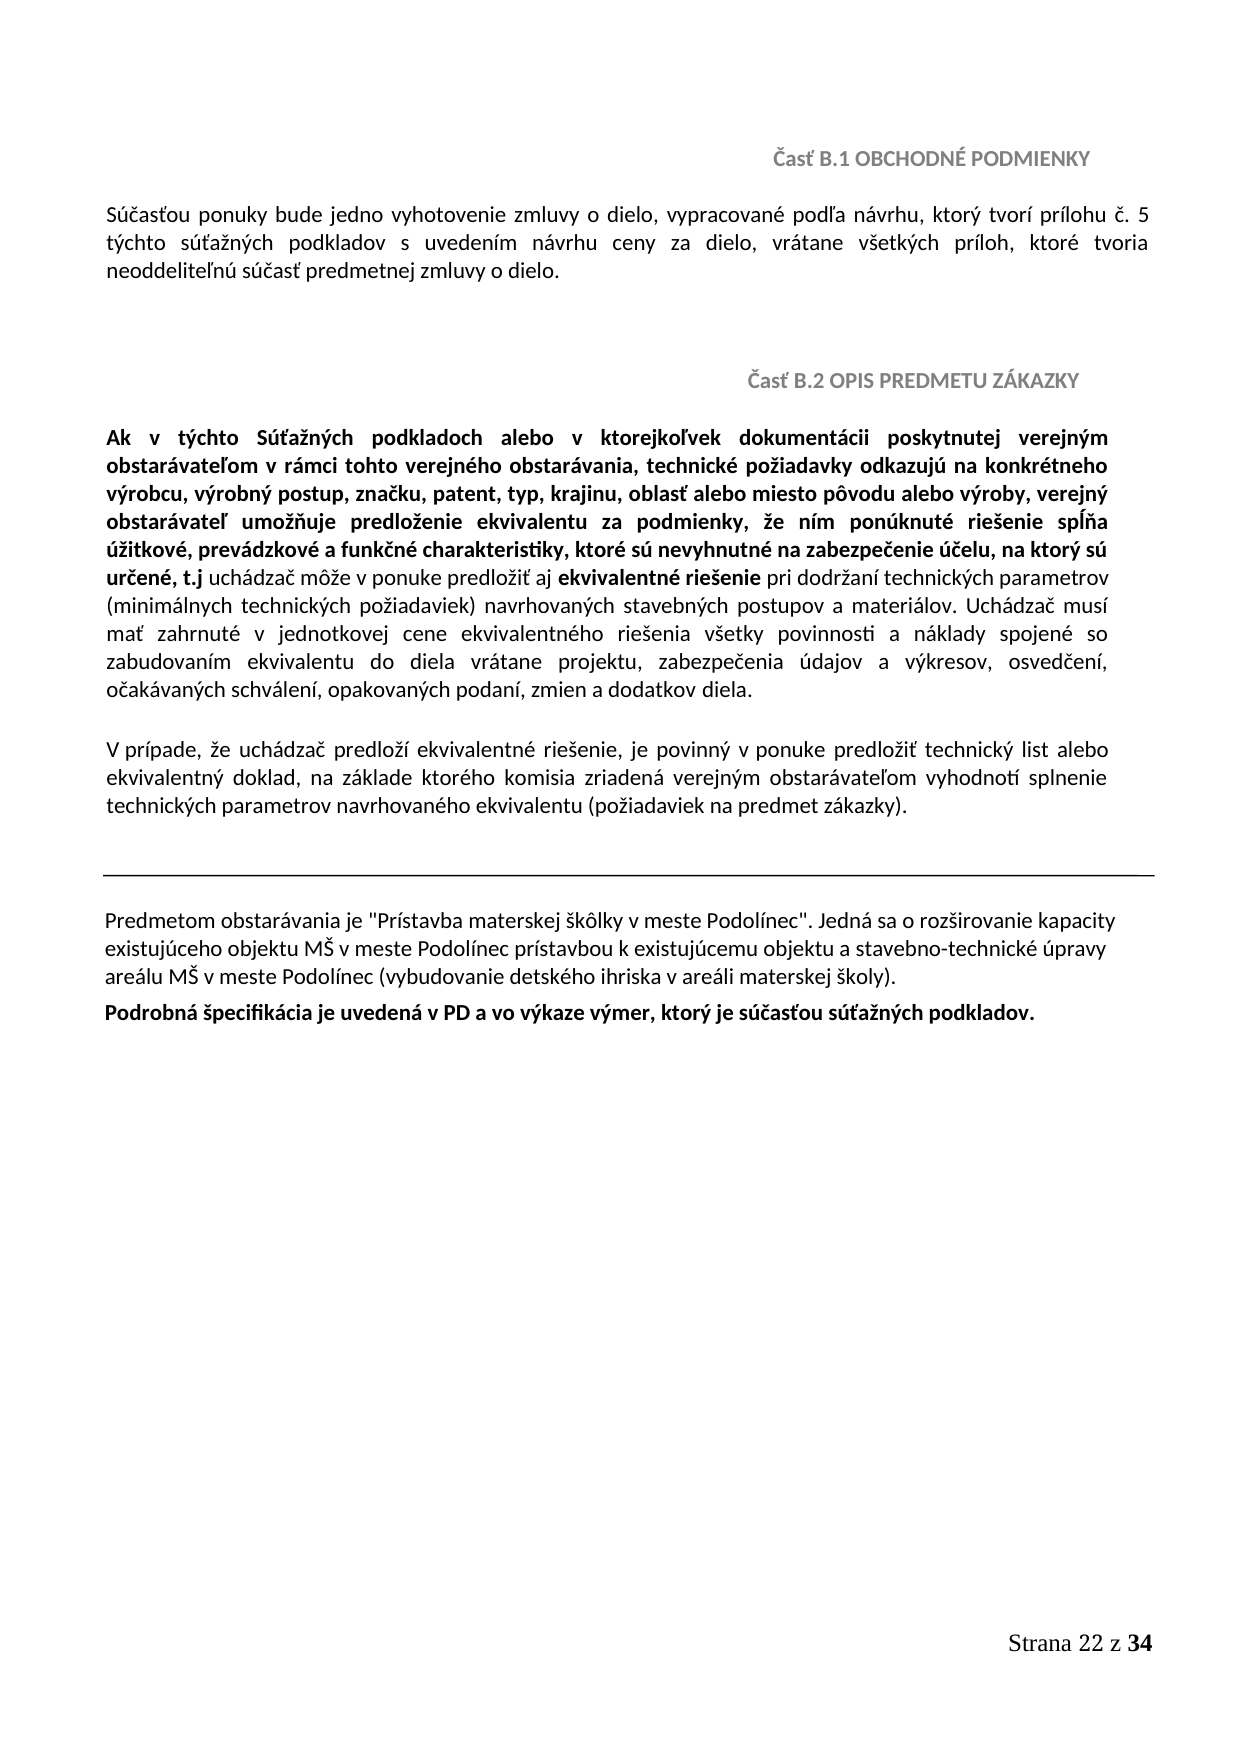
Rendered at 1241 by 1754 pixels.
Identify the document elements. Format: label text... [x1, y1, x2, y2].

subtitle Časť B.1 OBCHODNÉ PODMIENKY [773, 144, 1167, 172]
text Predmetom obstarávania je "Prístavba materskej škôlky v meste Podolínec". Jedná sa o rozširovanie kapacity [104, 906, 1167, 934]
text Ak v týchto Súťažných podkladoch alebo v ktorejkoľvek dokumentácii poskytnutej verejným obstarávateľom v rámci tohto verejného obstarávania, technické požiadavky odkazujú na konkrétneho výrobcu, výrobný postup, značku, patent, typ, krajinu, oblasť alebo miesto pôvodu alebo výroby, verejný obstarávateľ umožňuje predloženie ekvivalentu za podmienky, že ním ponúknuté riešenie spĺňa úžitkové, prevádzkové a funkčné charakteristiky, ktoré sú nevyhnutné na zabezpečenie účelu, na ktorý sú určené, t.j uchádzač môže v ponuke predložiť aj ekvivalentné riešenie pri dodržaní technických parametrov (minimálnych technických požiadaviek) navrhovaných stavebných postupov a materiálov. Uchádzač musí mať zahrnuté v jednotkovej cene ekvivalentného riešenia všetky povinnosti a náklady spojené so zabudovaním ekvivalentu do diela vrátane projektu, zabezpečenia údajov a výkresov, osvedčení, očakávaných schválení, opakovaných podaní, zmien a dodatkov diela. [106, 423, 1109, 703]
text V prípade, že uchádzač predloží ekvivalentné riešenie, je povinný v ponuke predložiť technický list alebo ekvivalentný doklad, na základe ktorého komisia zriadená verejným obstarávateľom vyhodnotí splnenie technických parametrov navrhovaného ekvivalentu (požiadaviek na predmet zákazky). [106, 735, 1109, 819]
subtitle Podrobná špecifikácia je uvedená v PD a vo výkaze výmer, ktorý je súčasťou súťažných podkladov. [104, 998, 1167, 1026]
subtitle Časť B.2 OPIS PREDMETU ZÁKAZKY [748, 367, 1167, 395]
text Súčasťou ponuky bude jedno vyhotovenie zmluvy o dielo, vypracované podľa návrhu, ktorý tvorí prílohu č. 5 týchto súťažných podkladov s uvedením návrhu ceny za dielo, vrátane všetkých príloh, ktoré tvoria neoddeliteľnú súčasť predmetnej zmluvy o dielo. [106, 200, 1151, 284]
text existujúceho objektu MŠ v meste Podolínec prístavbou k existujúcemu objektu a stavebno-technické úpravy areálu MŠ v meste Podolínec (vybudovanie detského ihriska v areáli materskej školy). [104, 934, 1167, 990]
